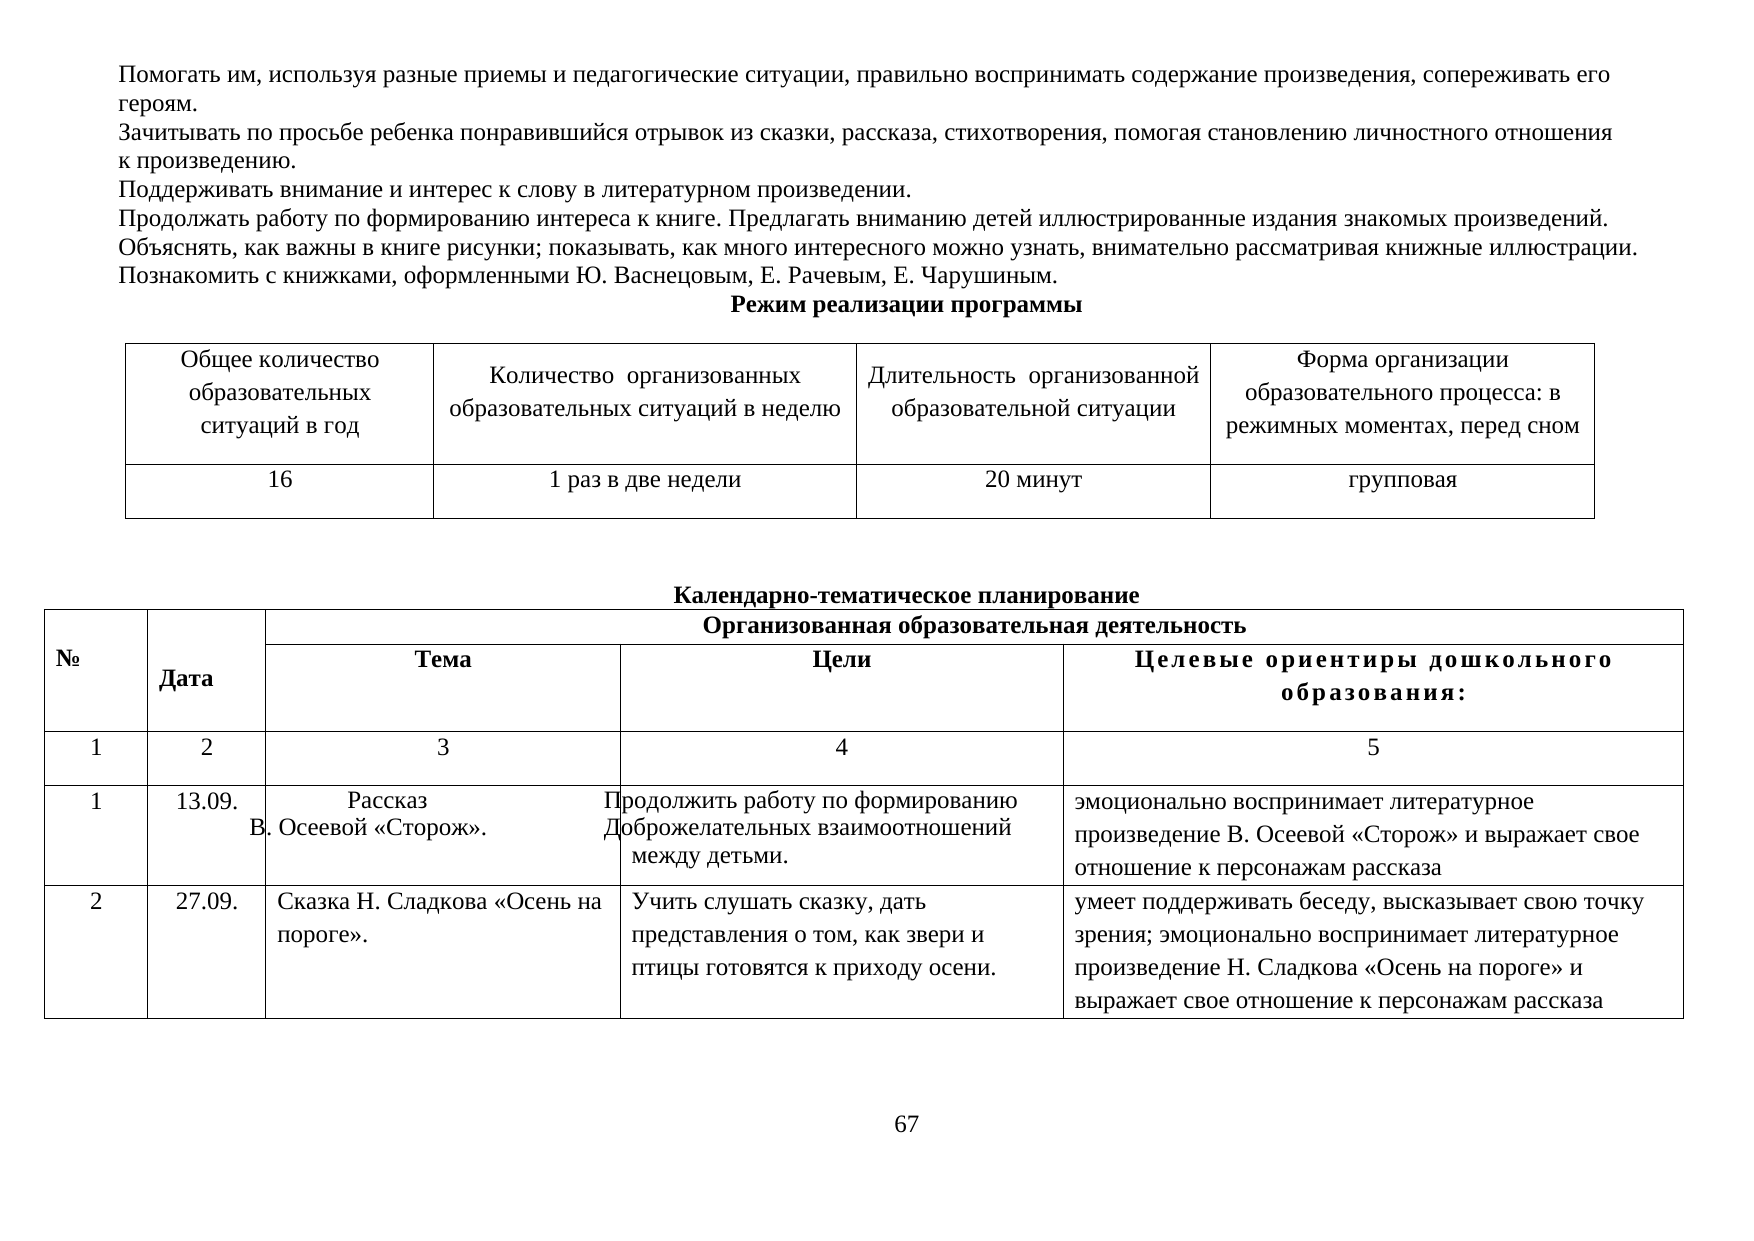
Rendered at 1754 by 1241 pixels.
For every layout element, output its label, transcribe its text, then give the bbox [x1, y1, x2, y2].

text героям. [118, 88, 1695, 117]
table_cell Цели [621, 645, 1063, 731]
text Объяснять, как важны в книге рисунки; показывать, как много интересного можно узнать, внимательно рассматривая книжные иллюстрации. [118, 232, 1695, 260]
table_header Организованная образовательная деятельность [266, 610, 1683, 643]
table_cell 1 раз в две недели [434, 465, 856, 518]
table_header Количество организованных образовательных ситуаций в неделю [434, 344, 856, 463]
table_header Форма организации образовательного процесса: в режимных моментах, перед сном [1211, 344, 1594, 463]
table_cell 4 [621, 732, 1063, 785]
text Календарно-тематическое планирование [118, 580, 1695, 609]
table_cell 27.09. [148, 886, 265, 1018]
table_cell Сказка Н. Сладкова «Осень на пороге». [266, 886, 620, 1018]
table_header № [45, 610, 147, 731]
table_cell Учить слушать сказку, дать представления о том, как звери и птицы готовятся к приходу осени. [621, 886, 1063, 1018]
table_cell групповая [1211, 465, 1594, 518]
table_cell 2 [148, 732, 265, 785]
table_cell умеет поддерживать беседу, высказывает свою точку зрения; эмоционально воспринимает литературное произведение Н. Сладкова «Осень на пороге» и выражает свое отношение к персонажам рассказа [1064, 886, 1683, 1018]
table_cell Продолжить работу по формированию Доброжелательных взаимоотношений между детьми. [621, 786, 1063, 885]
table_cell эмоционально воспринимает литературное произведение В. Осеевой «Сторож» и выражает свое отношение к персонажам рассказа [1064, 786, 1683, 885]
table_header Общее количество образовательных ситуаций в год [126, 344, 433, 463]
table_cell Тема [266, 645, 620, 731]
text Помогать им, используя разные приемы и педагогические ситуации, правильно воспринимать содержание произведения, сопереживать его [118, 59, 1695, 88]
text Зачитывать по просьбе ребенка понравившийся отрывок из сказки, рассказа, стихотворения, помогая становлению личностного отношения [118, 117, 1695, 145]
text Познакомить с книжками, оформленными Ю. Васнецовым, Е. Рачевым, Е. Чарушиным. [118, 260, 1695, 289]
table_header Длительность организованной образовательной ситуации [857, 344, 1210, 463]
text Продолжать работу по формированию интереса к книге. Предлагать вниманию детей иллюстрированные издания знакомых произведений. [118, 203, 1695, 232]
table_cell 1 [45, 732, 147, 785]
table_cell 2 [45, 886, 147, 1018]
table_cell Рассказ В. Осеевой «Сторож». [266, 786, 620, 885]
table_cell 5 [1064, 732, 1683, 785]
table_cell 13.09. [148, 786, 265, 885]
table_header Дата [148, 610, 265, 731]
table_cell 20 минут [857, 465, 1210, 518]
text Режим реализации программы [118, 289, 1695, 318]
text Поддерживать внимание и интерес к слову в литературном произведении. [118, 174, 1695, 203]
table_cell Целевые ориентиры дошкольного образования: [1064, 645, 1683, 731]
table_cell 3 [266, 732, 620, 785]
text к произведению. [118, 145, 1695, 174]
table_cell 16 [126, 465, 433, 518]
table_cell 1 [45, 786, 147, 885]
